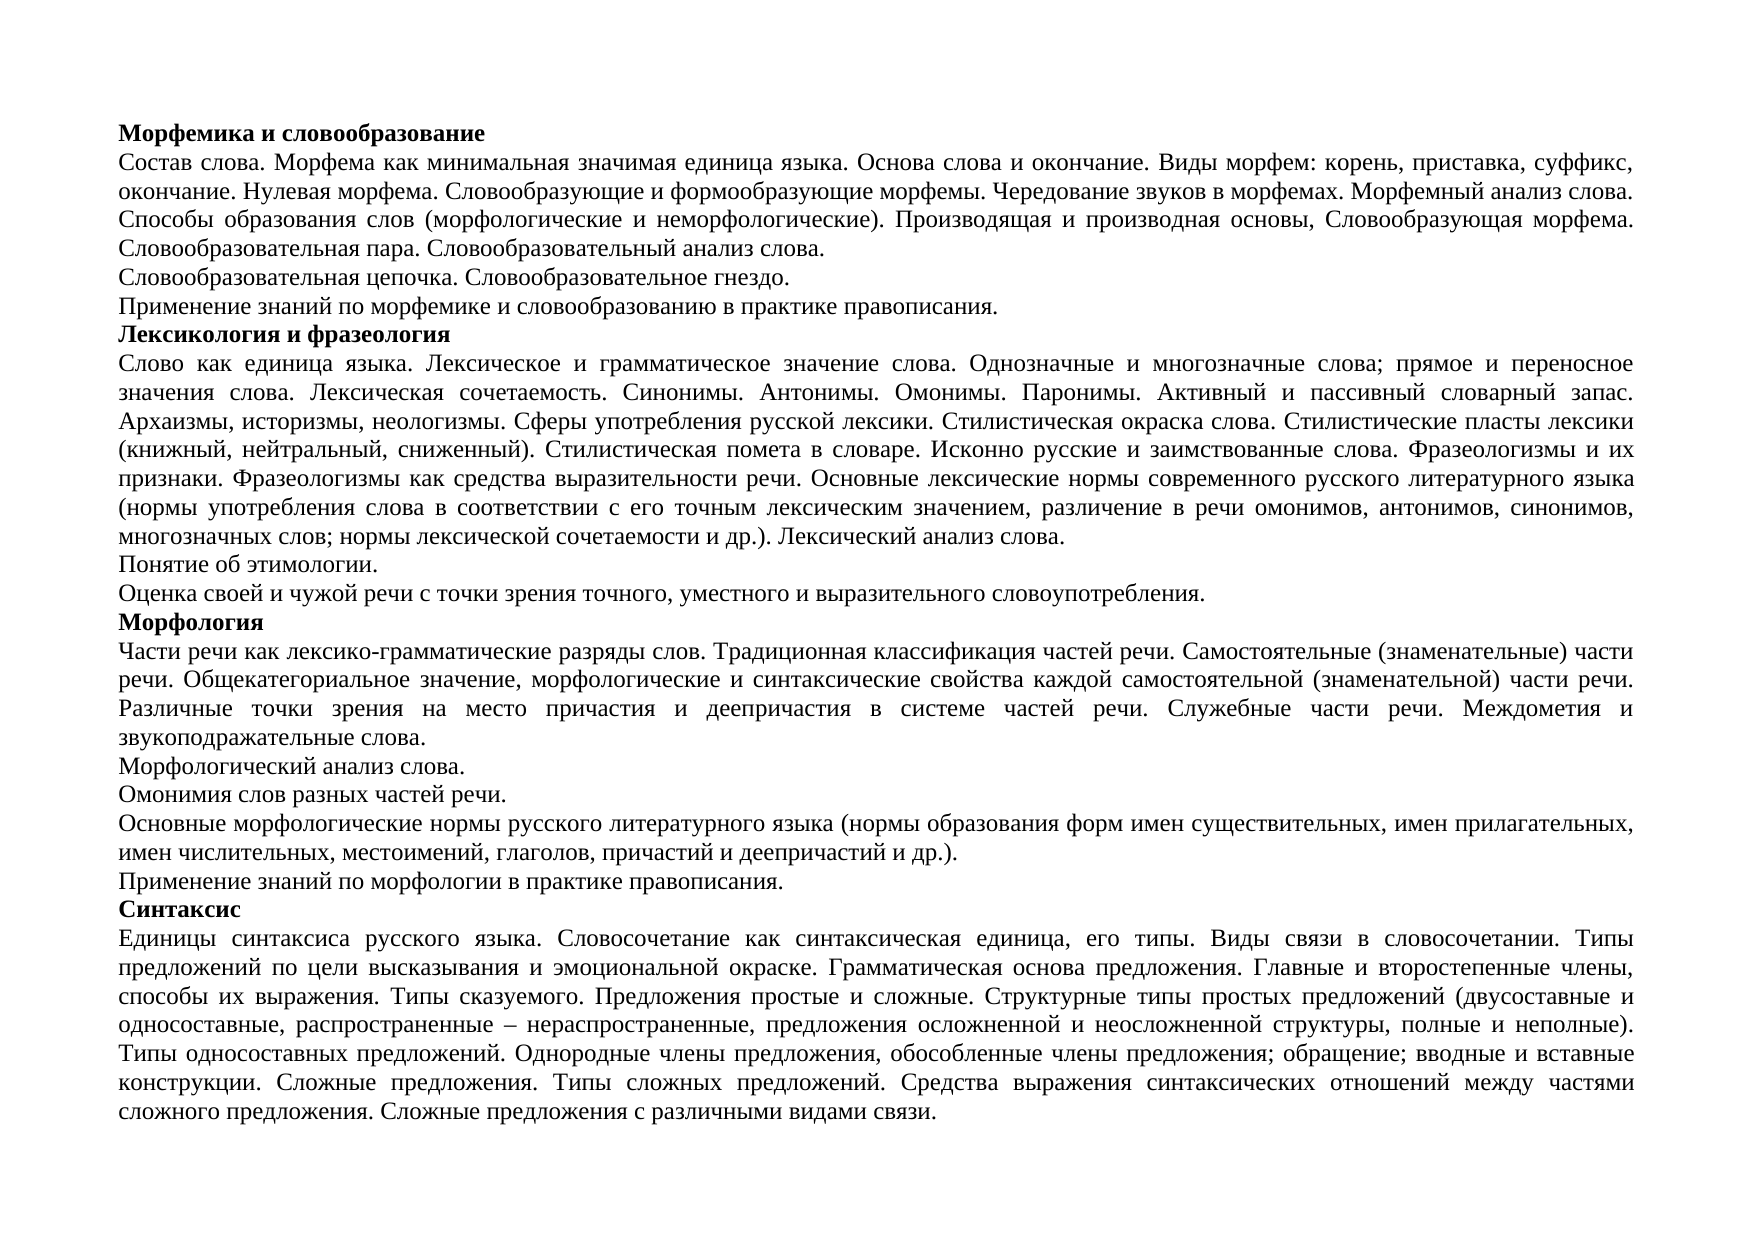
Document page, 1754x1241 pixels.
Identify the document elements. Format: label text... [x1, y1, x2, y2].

list Оценка своей и чужой речи с точки зрения точного, уместного и выразительного словоупотребления. [118, 578, 1636, 607]
list Применение знаний по морфемике и словообразованию в практике правописания. [118, 291, 1636, 319]
list Словообразовательная цепочка. Словообразовательное гнездо. [118, 262, 1636, 291]
list Основные морфологические нормы русского литературного языка (нормы образования форм имен существительных, имен прилагательных, имен числительных, местоимений, глаголов, причастий и деепричастий и др.). [118, 808, 1636, 866]
list Части речи как лексико-грамматические разряды слов. Традиционная классификация частей речи. Самостоятельные (знаменательные) части речи. Общекатегориальное значение, морфологические и синтаксические свойства каждой самостоятельной (знаменательной) части речи. Различные точки зрения на место причастия и деепричастия в системе частей речи. Служебные части речи. Междометия и звукоподражательные слова. [118, 636, 1636, 751]
list Состав слова. Морфема как минимальная значимая единица языка. Основа слова и окончание. Виды морфем: корень, приставка, суффикс, окончание. Нулевая морфема. Словообразующие и формообразующие морфемы. Чередование звуков в морфемах. Морфемный анализ слова. [118, 147, 1636, 204]
list Единицы синтаксиса русского языка. Словосочетание как синтаксическая единица, его типы. Виды связи в словосочетании. Типы предложений по цели высказывания и эмоциональной окраске. Грамматическая основа предложения. Главные и второстепенные члены, способы их выражения. Типы сказуемого. Предложения простые и сложные. Структурные типы простых предложений (двусоставные и односоставные, распространенные – нераспространенные, предложения осложненной и неосложненной структуры, полные и неполные). Типы односоставных предложений. Однородные члены предложения, обособленные члены предложения; обращение; вводные и вставные конструкции. Сложные предложения. Типы сложных предложений. Средства выражения синтаксических отношений между частями сложного предложения. Сложные предложения с различными видами связи. [118, 923, 1636, 1124]
list Синтаксис [118, 894, 1636, 923]
list Морфемика и словообразование [118, 118, 1636, 147]
list Слово как единица языка. Лексическое и грамматическое значение слова. Однозначные и многозначные слова; прямое и переносное значения слова. Лексическая сочетаемость. Синонимы. Антонимы. Омонимы. Паронимы. Активный и пассивный словарный запас. Архаизмы, историзмы, неологизмы. Сферы употребления русской лексики. Стилистическая окраска слова. Стилистические пласты лексики (книжный, нейтральный, сниженный). Стилистическая помета в словаре. Исконно русские и заимствованные слова. Фразеологизмы и их признаки. Фразеологизмы как средства выразительности речи. Основные лексические нормы современного русского литературного языка (нормы употребления слова в соответствии с его точным лексическим значением, различение в речи омонимов, антонимов, синонимов, многозначных слов; нормы лексической сочетаемости и др.). Лексический анализ слова. [118, 348, 1636, 549]
list Понятие об этимологии. [118, 549, 1636, 578]
list Применение знаний по морфологии в практике правописания. [118, 866, 1636, 894]
list Способы образования слов (морфологические и неморфологические). Производящая и производная основы, Словообразующая морфема. Словообразовательная пара. Словообразовательный анализ слова. [118, 204, 1636, 262]
list Морфологический анализ слова. [118, 751, 1636, 779]
list Лексикология и фразеология [118, 319, 1636, 348]
list Омонимия слов разных частей речи. [118, 779, 1636, 808]
list Морфология [118, 607, 1636, 636]
